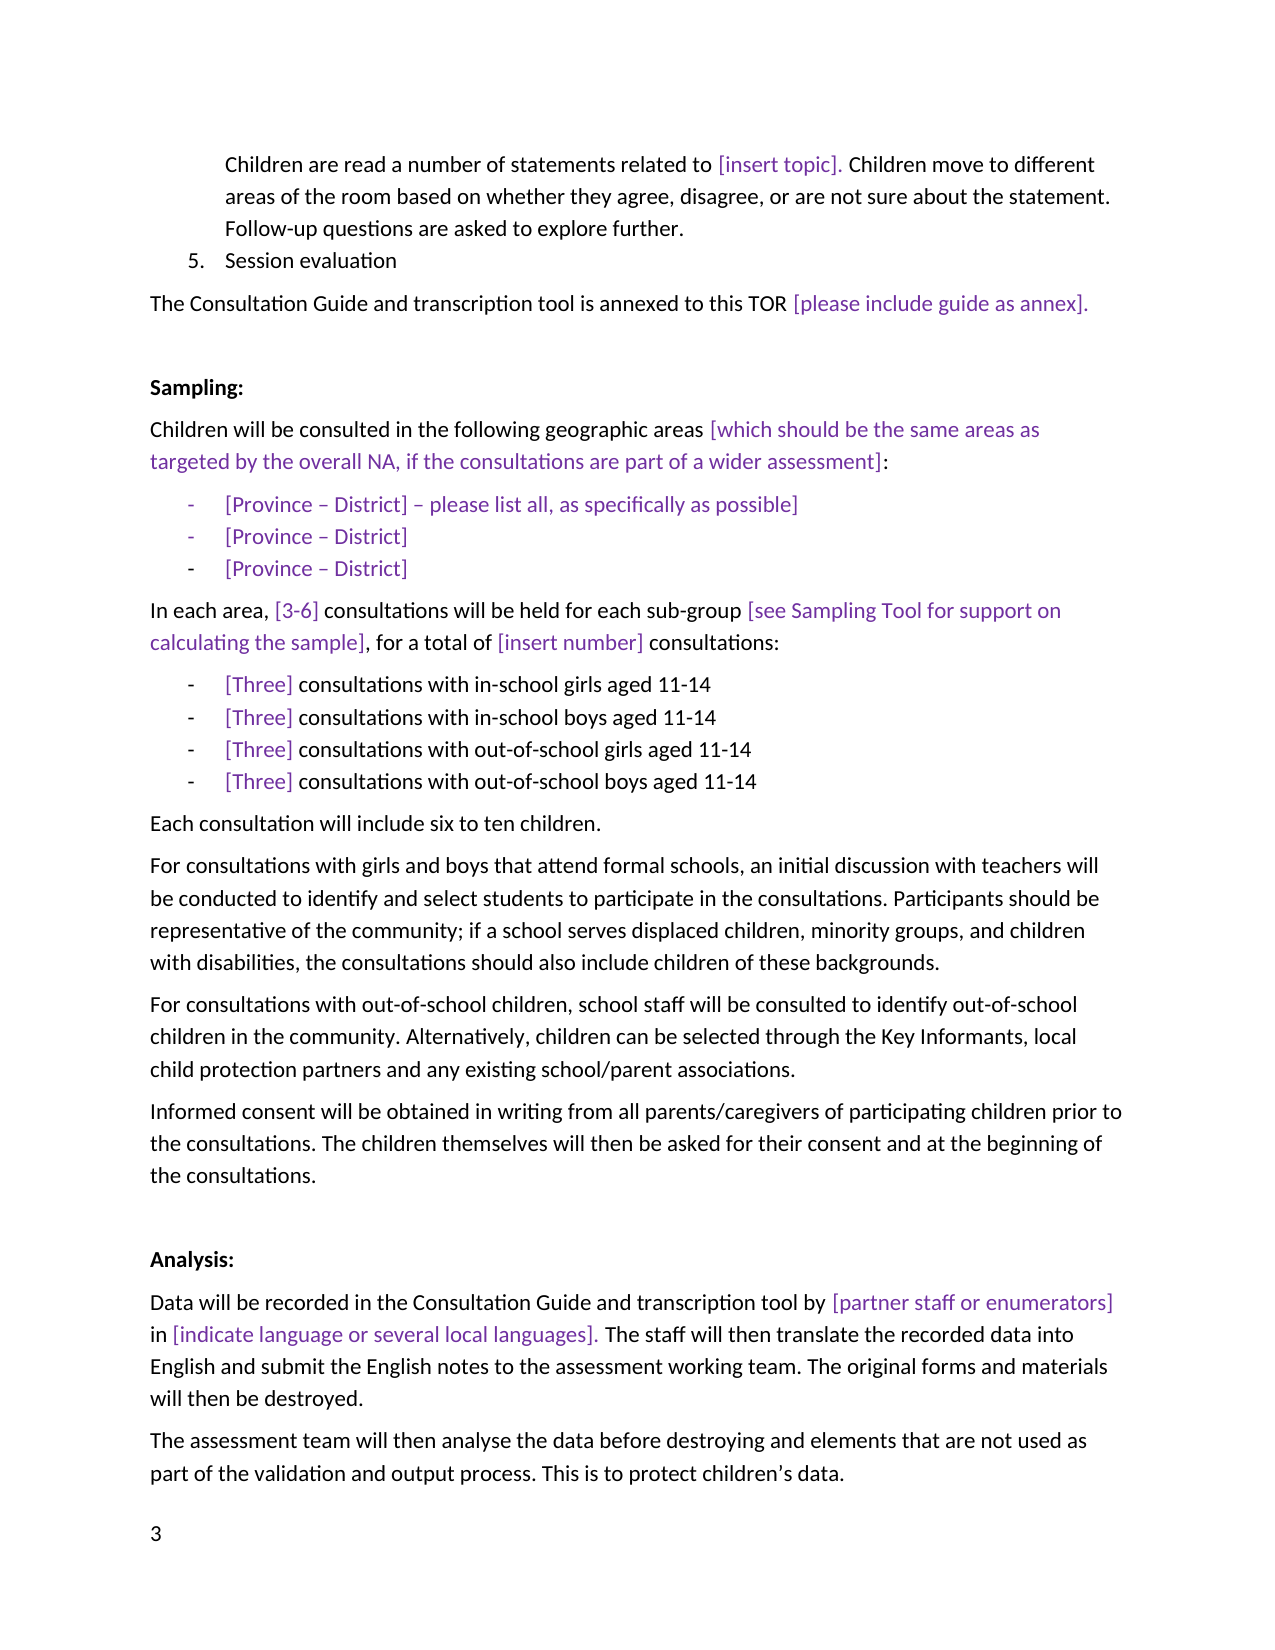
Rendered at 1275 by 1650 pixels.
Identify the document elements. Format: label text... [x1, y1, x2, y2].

list [Province – District] [187, 522, 1125, 550]
text Sampling: [150, 373, 1125, 401]
list [Province – District] – please list all, as specifically as possible] [187, 490, 1125, 518]
list Children are read a number of statements related to [insert topic]. Children move to different areas of the room based on whether they agree, disagree, or are not sure about the statement. Follow-up questions are asked to explore further. [225, 150, 1125, 242]
list [Three] consultations with out-of-school boys aged 11-14 [187, 767, 1125, 795]
text For consultations with out-of-school children, school staff will be consulted to identify out-of-school children in the community. Alternatively, children can be selected through the Key Informants, local child protection partners and any existing school/parent associations. [150, 990, 1125, 1083]
text Analysis: [150, 1246, 1125, 1274]
text Data will be recorded in the Consultation Guide and transcription tool by [partner staff or enumerators] in [indicate language or several local languages]. The staff will then translate the recorded data into English and submit the English notes to the assessment working team. The original forms and materials will then be destroyed. [150, 1288, 1125, 1412]
list [Three] consultations with in-school girls aged 11-14 [187, 671, 1125, 699]
text Children will be consulted in the following geographic areas [which should be the same areas as targeted by the overall NA, if the consultations are part of a wider assessment]: [150, 415, 1125, 476]
list [Three] consultations with out-of-school girls aged 11-14 [187, 735, 1125, 763]
text The assessment team will then analyse the data before destroying and elements that are not used as part of the validation and output process. This is to protect children’s data. [150, 1427, 1125, 1487]
list Session evaluation [187, 247, 1125, 274]
list [Province – District] [187, 554, 1125, 582]
text In each area, [3-6] consultations will be held for each sub-group [see Sampling Tool for support on calculating the sample], for a total of [insert number] consultations: [150, 596, 1125, 656]
text For consultations with girls and boys that attend formal schools, an initial discussion with teachers will be conducted to identify and select students to participate in the consultations. Participants should be representative of the community; if a school serves displaced children, minority groups, and children with disabilities, the consultations should also include children of these backgrounds. [150, 852, 1125, 976]
list [Three] consultations with in-school boys aged 11-14 [187, 703, 1125, 731]
text Informed consent will be obtained in writing from all parents/caregivers of participating children prior to the consultations. The children themselves will then be asked for their consent and at the beginning of the consultations. [150, 1097, 1125, 1189]
text Each consultation will include six to ten children. [150, 809, 1125, 837]
text The Consultation Guide and transcription tool is annexed to this TOR [please include guide as annex]. [150, 289, 1125, 317]
